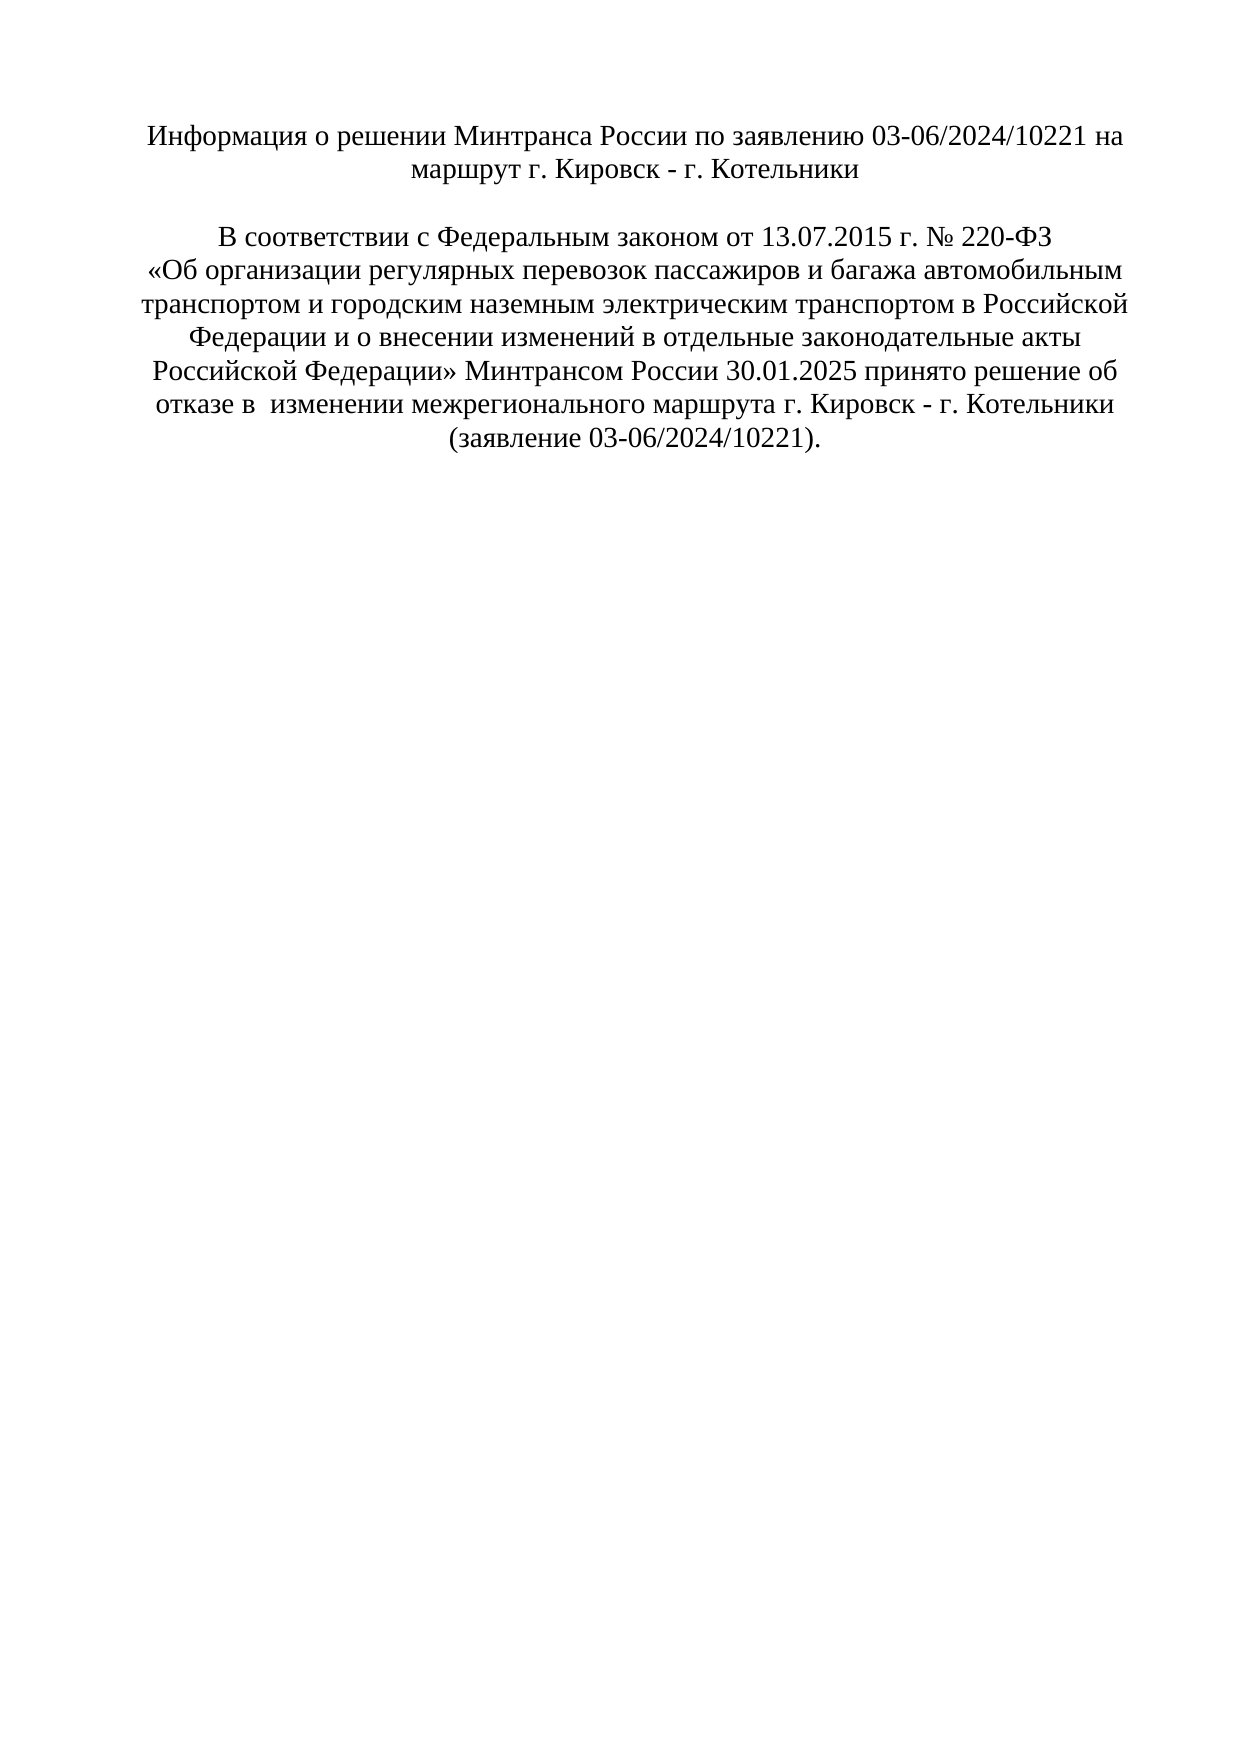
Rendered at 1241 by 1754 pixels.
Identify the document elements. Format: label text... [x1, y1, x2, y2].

text Информация о решении Минтранса России по заявлению 03-06/2024/10221 на маршрут г. Кировск - г. Котельники [118, 118, 1152, 185]
text В соответствии с Федеральным законом от 13.07.2015 г. № 220-ФЗ «Об организации регулярных перевозок пассажиров и багажа автомобильным транспортом и городским наземным электрическим транспортом в Российской Федерации и о внесении изменений в отдельные законодательные акты Российской Федерации» Минтрансом России 30.01.2025 принято решение об отказе в изменении межрегионального маршрута г. Кировск - г. Котельники (заявление 03-06/2024/10221). [118, 219, 1152, 453]
